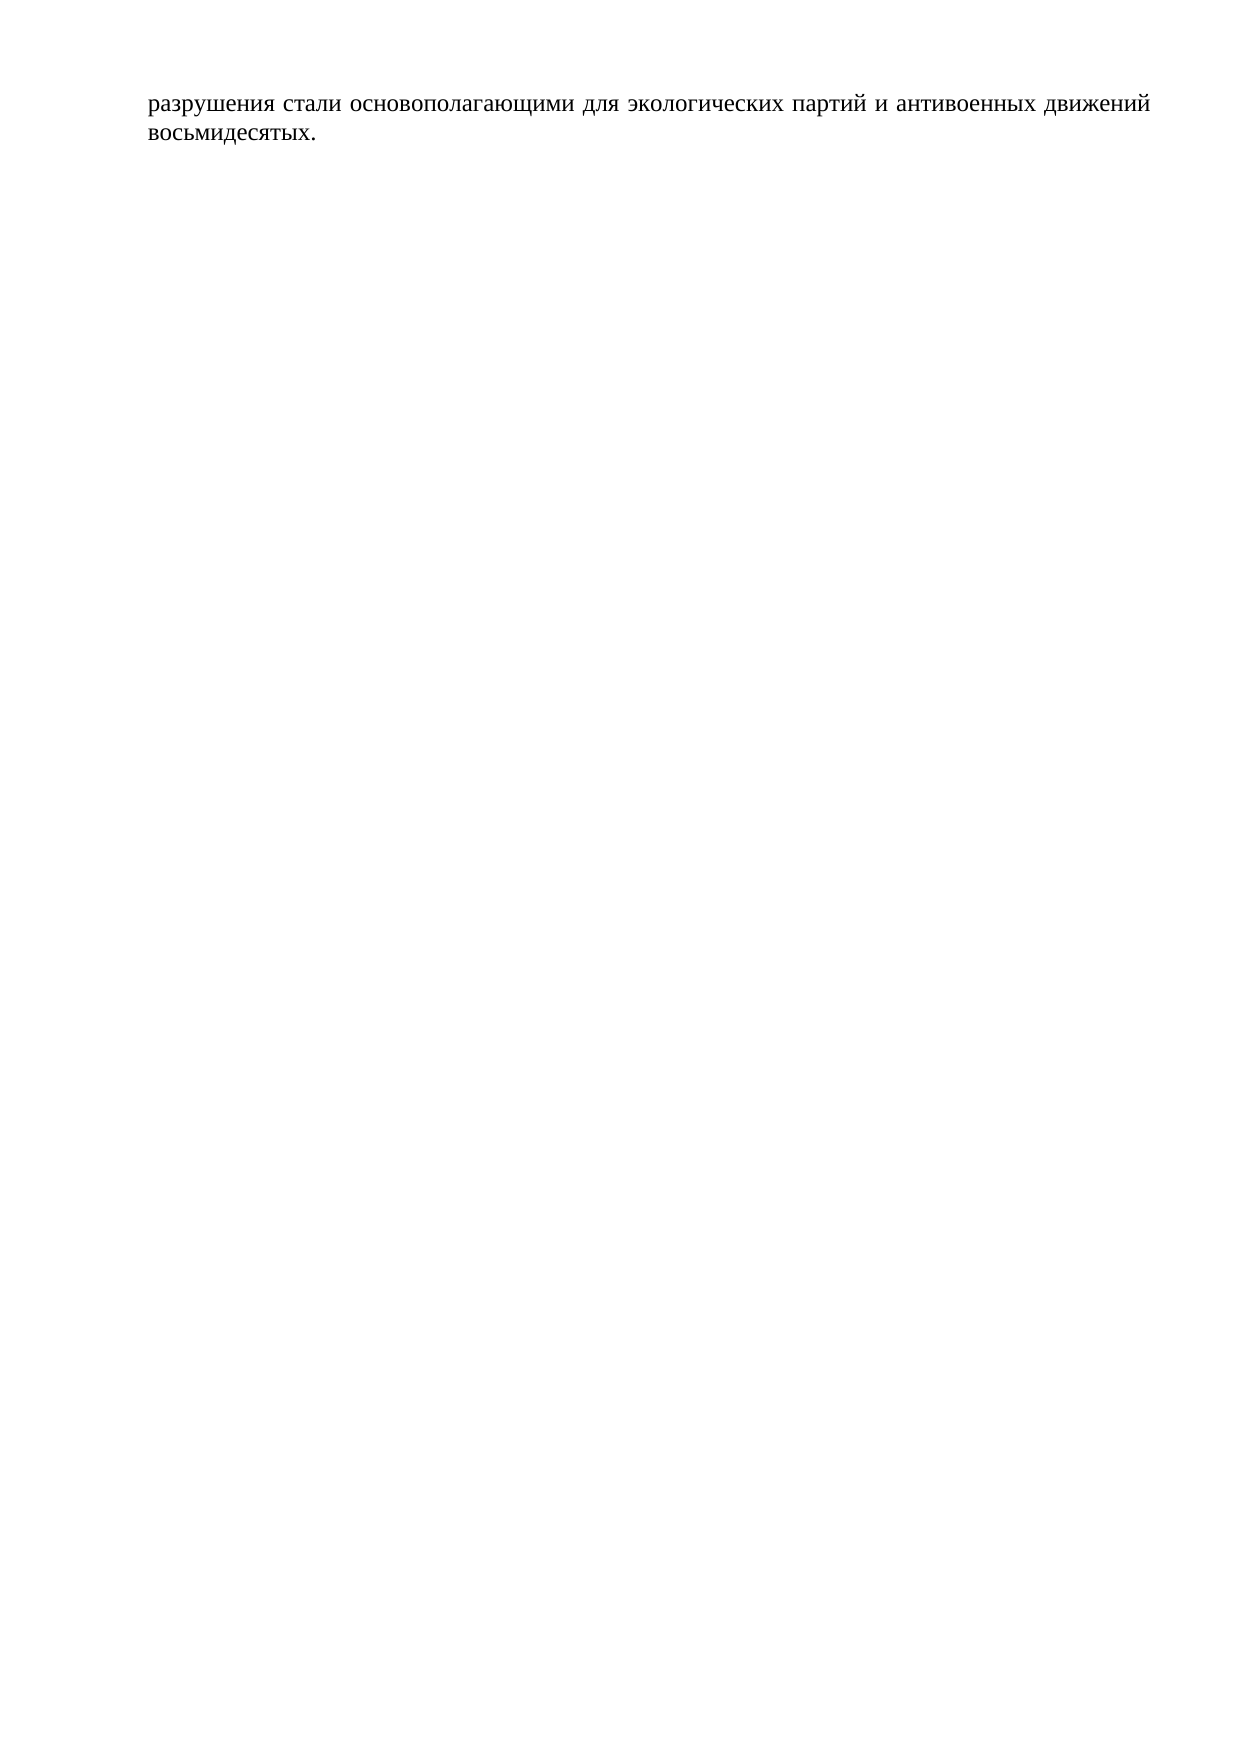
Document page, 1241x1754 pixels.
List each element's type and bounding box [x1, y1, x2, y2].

text [148, 88, 1152, 146]
